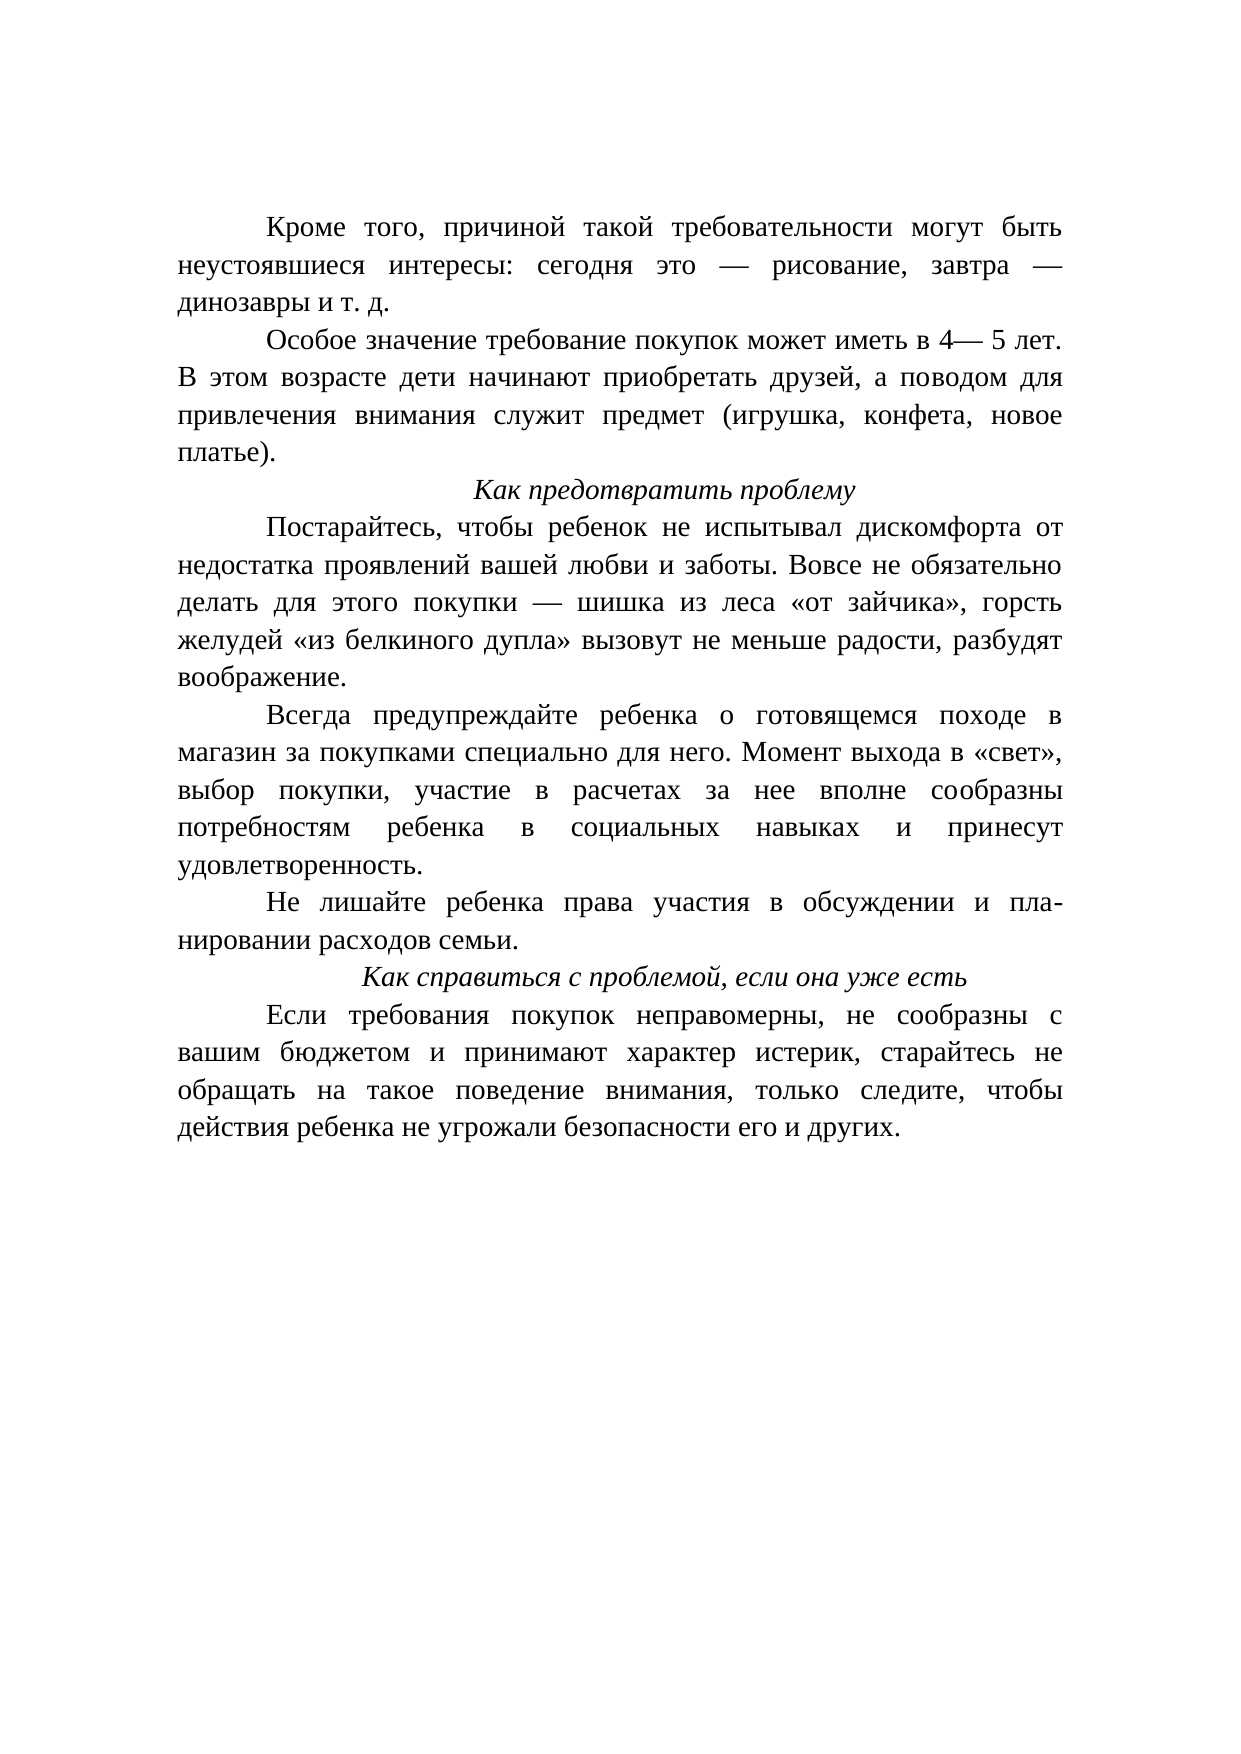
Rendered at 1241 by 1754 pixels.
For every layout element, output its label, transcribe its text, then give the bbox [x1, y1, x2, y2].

text Не лишайте ребенка права участия в обсуждении и планировании расходов семьи. [177, 882, 1063, 957]
text Кроме того, причиной такой требовательности могут быть неустоявшиеся интересы: сегодня это — рисование, завтра — динозавры и т. д. [177, 207, 1063, 319]
text Особое значение требование покупок может иметь в 4— 5 лет. В этом возрасте дети начинают приобретать друзей, а поводом для привлечения внимания служит предмет (игрушка, конфета, новое платье). [177, 319, 1063, 469]
text Как справиться с проблемой, если она уже есть [177, 957, 1063, 994]
text Как предотвратить проблему [177, 469, 1063, 507]
text Если требования покупок неправомерны, не сообразны с вашим бюджетом и принимают характер истерик, старайтесь не обращать на такое поведение внимания, только следите, чтобы действия ребенка не угрожали безопасности его и других. [177, 994, 1063, 1144]
text Постарайтесь, чтобы ребенок не испытывал дискомфорта от недостатка проявлений вашей любви и заботы. Вовсе не обязательно делать для этого покупки — шишка из леса «от зайчика», горсть желудей «из белкиного дупла» вызовут не меньше радости, разбудят воображение. [177, 507, 1063, 694]
text Всегда предупреждайте ребенка о готовящемся походе в магазин за покупками специально для него. Момент выхода в «свет», выбор покупки, участие в расчетах за нее вполне сообразны потребностям ребенка в социальных навыках и принесут удовлетворенность. [177, 694, 1063, 882]
